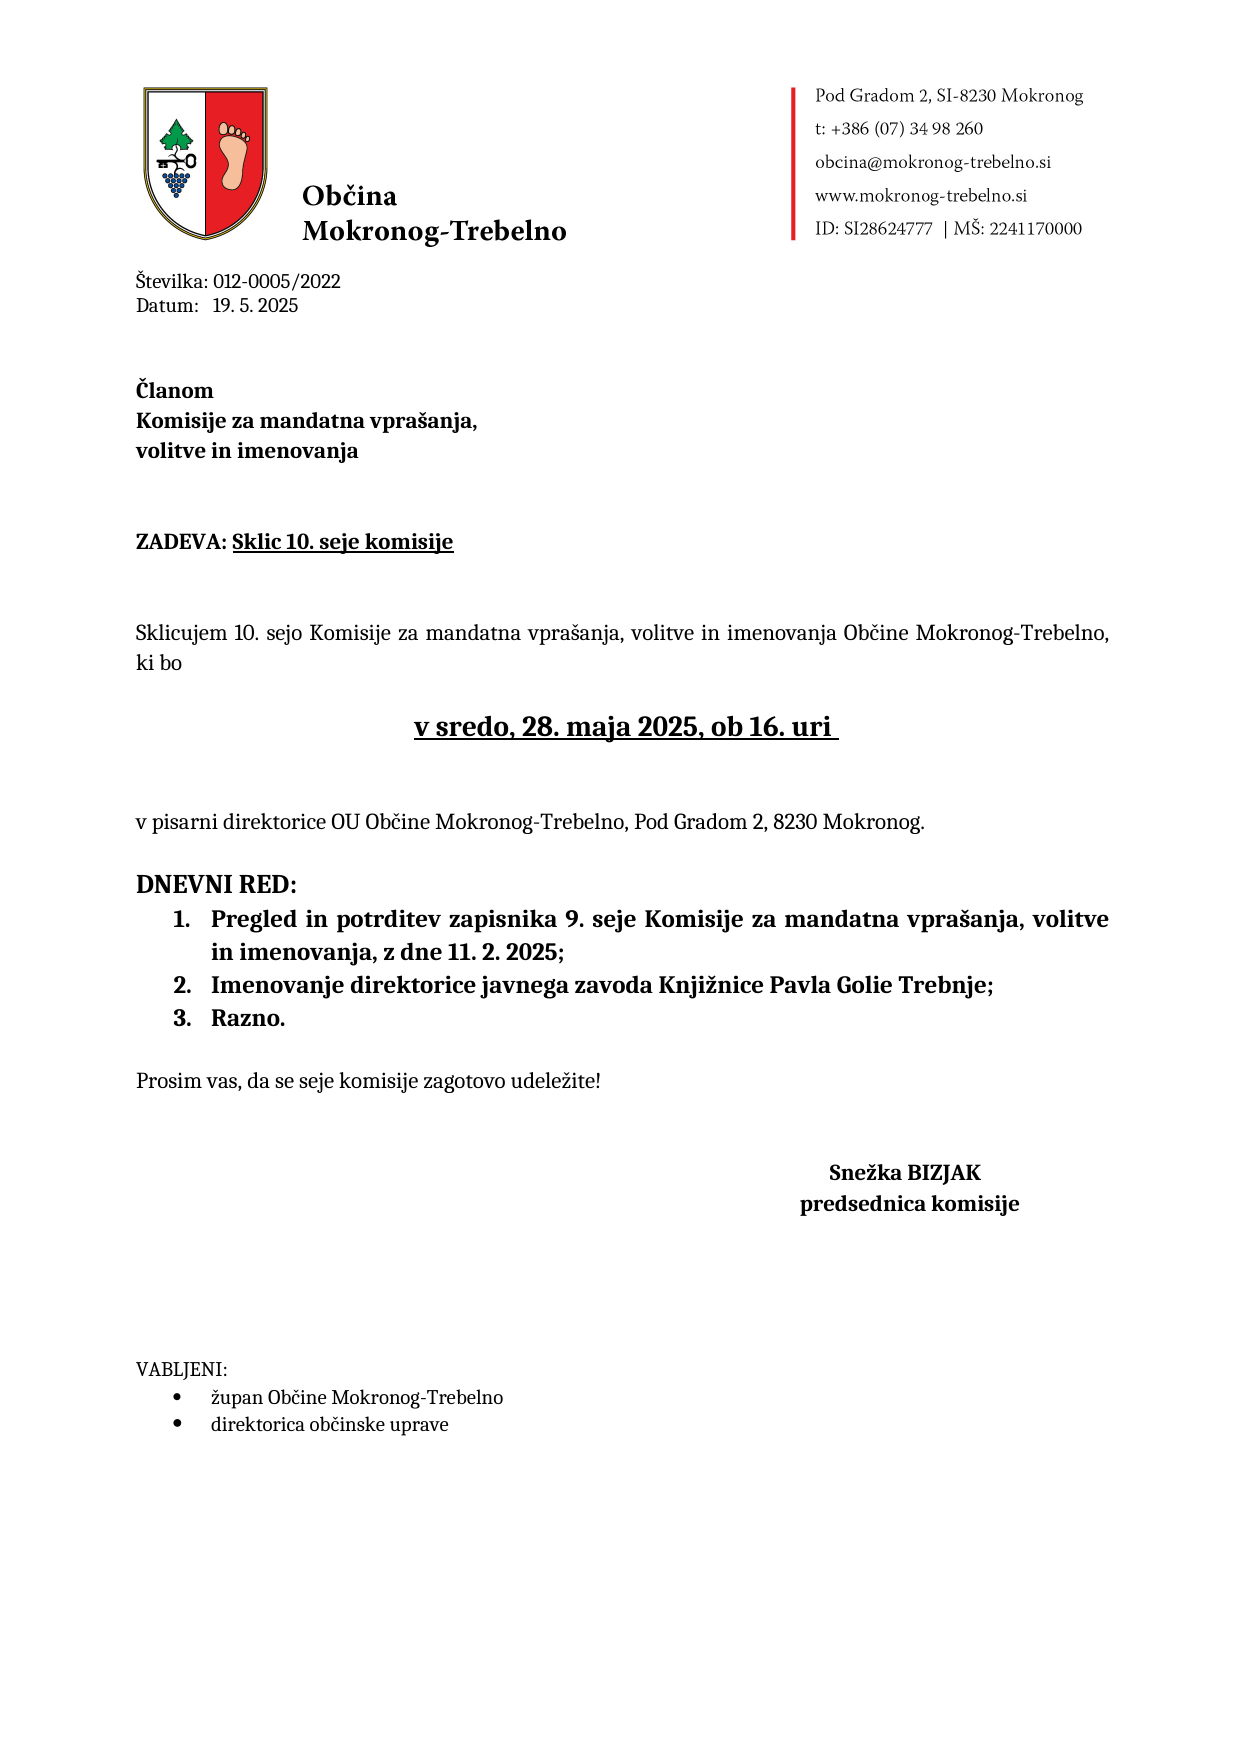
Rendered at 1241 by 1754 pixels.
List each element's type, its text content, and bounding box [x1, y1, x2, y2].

list Razno. [173, 1004, 1110, 1033]
list Pregled in potrditev zapisnika 9. seje Komisije za mandatna vprašanja, volitve in imenovanja, z dne 11. 2. 2025; [173, 905, 1110, 967]
picture [0, 4, 1234, 263]
text Sklicujem 10. sejo Komisije za mandatna vprašanja, volitve in imenovanja Občine Mokronog-Trebelno, ki bo [136, 619, 1110, 676]
text volitve in imenovanja [136, 438, 1110, 465]
text predsednica komisije [726, 1190, 1110, 1217]
text Članom [136, 378, 1110, 404]
text Datum: 19. 5. 2025 [136, 293, 1109, 317]
text Komisije za mandatna vprašanja, [136, 408, 1110, 434]
text Številka: 012-0005/2022 [136, 269, 1109, 293]
list direktorica občinske uprave [173, 1413, 1110, 1437]
text VABLJENI: [136, 1358, 1110, 1382]
text DNEVNI RED: [136, 869, 1110, 901]
list župan Občine Mokronog-Trebelno [173, 1386, 1110, 1409]
list Imenovanje direktorice javnega zavoda Knjižnice Pavla Golie Trebnje; [173, 971, 1110, 1000]
text v pisarni direktorice OU Občine Mokronog-Trebelno, Pod Gradom 2, 8230 Mokronog. [136, 809, 1110, 836]
text ZADEVA: Sklic 10. seje komisije [136, 529, 1110, 555]
text Prosim vas, da se seje komisije zagotovo udeležite! [136, 1068, 1110, 1094]
text Snežka BIZJAK [799, 1160, 1110, 1187]
text v sredo, 28. maja 2025, ob 16. uri [136, 710, 1110, 744]
